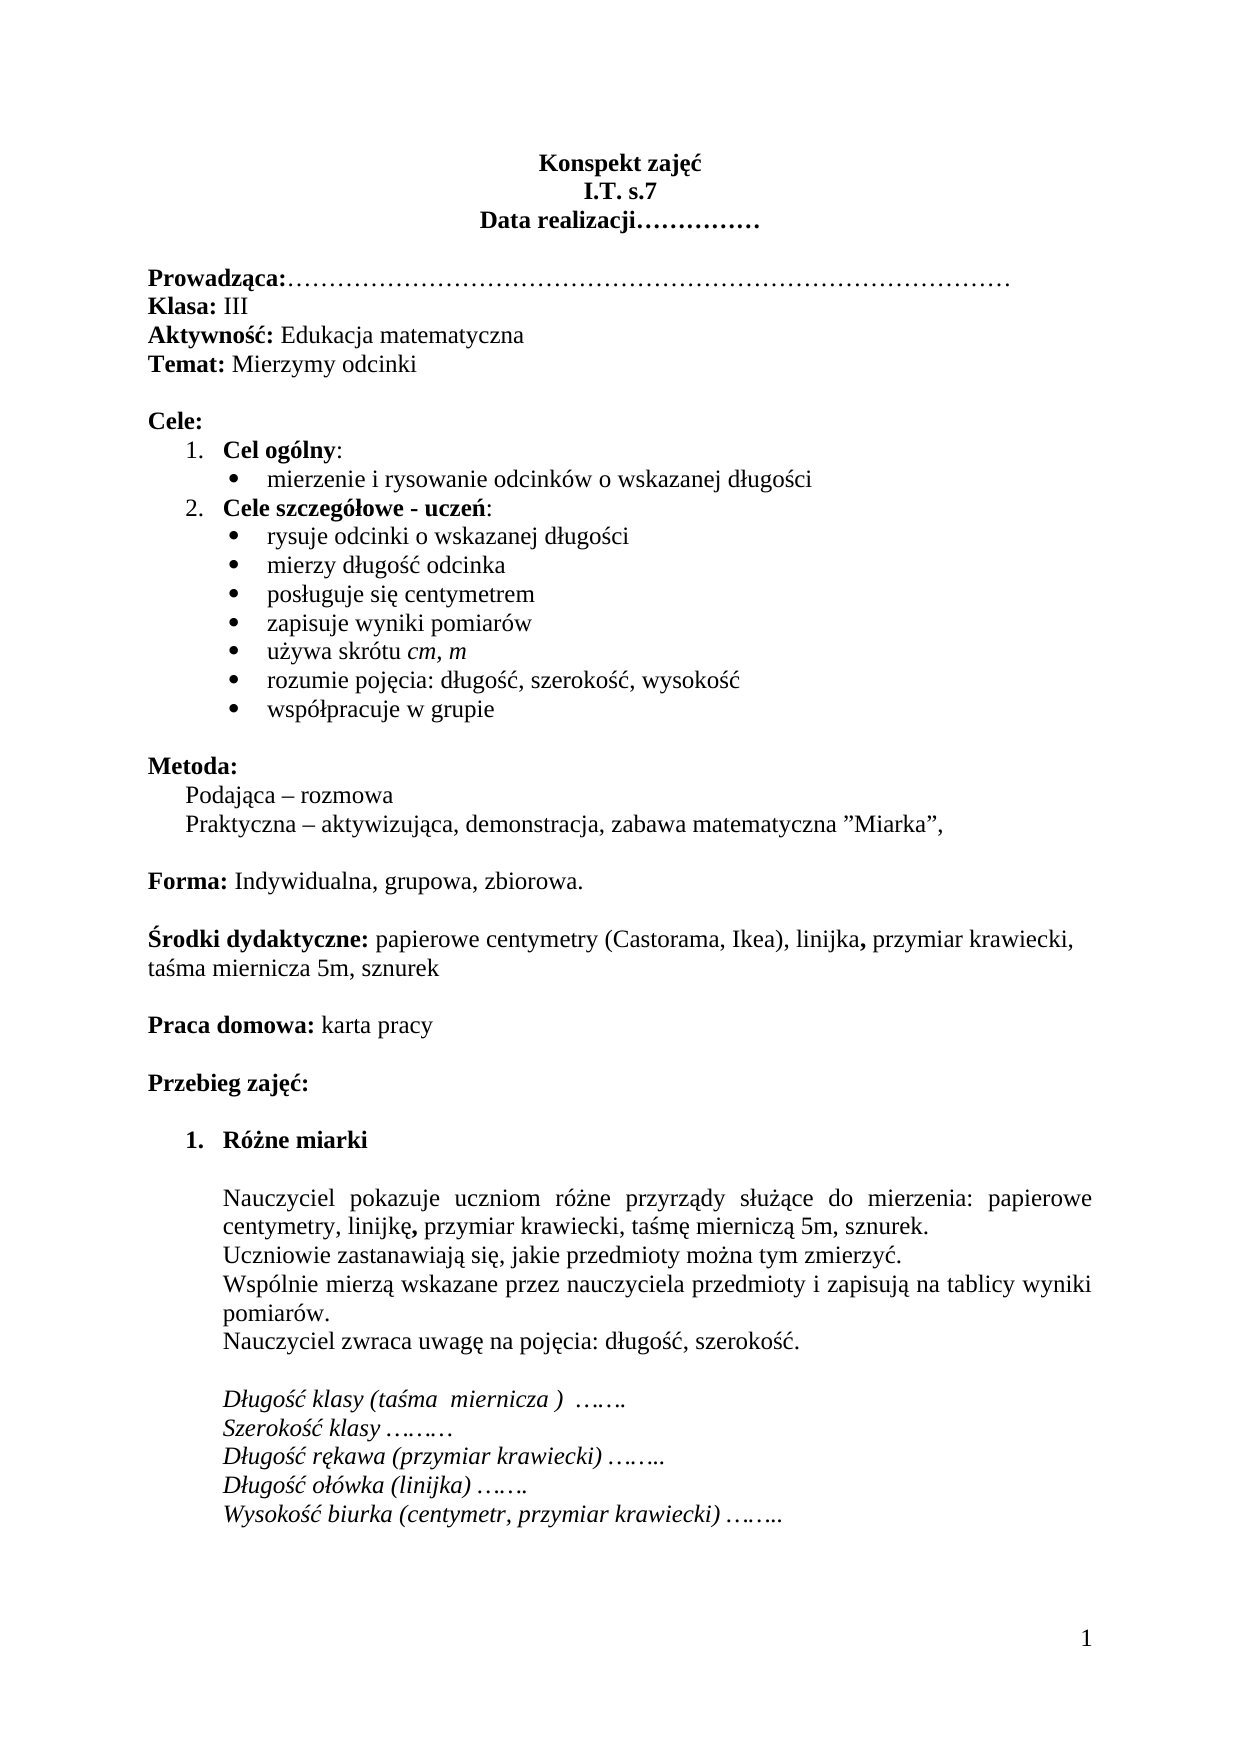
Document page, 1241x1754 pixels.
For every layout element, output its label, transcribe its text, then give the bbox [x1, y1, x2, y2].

list Uczniowie zastanawiają się, jakie przedmioty można tym zmierzyć. [223, 1240, 1093, 1269]
text Prowadząca:…………………………………………………………………………… [148, 263, 1093, 291]
list Różne miarki [185, 1125, 1093, 1154]
list posługuje się centymetrem [229, 579, 1093, 608]
list współpracuje w grupie [229, 694, 1093, 723]
text I.T. s.7 [148, 176, 1093, 205]
list Cel ogólny: [185, 435, 1093, 464]
text Metoda: Podająca – rozmowa [148, 751, 1093, 809]
list Długość rękawa (przymiar krawiecki) …….. [223, 1441, 1093, 1470]
list używa skrótu cm, m [229, 636, 1093, 665]
text Środki dydaktyczne: papierowe centymetry (Castorama, Ikea), linijka, przymiar krawiecki, taśma miernicza 5m, sznurek [148, 924, 1093, 981]
list rysuje odcinki o wskazanej długości [229, 521, 1093, 550]
list rozumie pojęcia: długość, szerokość, wysokość [229, 665, 1093, 694]
text Praca domowa: karta pracy [148, 1010, 1093, 1039]
list mierzy długość odcinka [229, 550, 1093, 579]
list Długość ołówka (linijka) ……. [223, 1470, 1093, 1499]
text Aktywność: Edukacja matematyczna [148, 320, 1093, 349]
text Data realizacji…………… [148, 205, 1093, 234]
text Temat: Mierzymy odcinki [148, 349, 1093, 378]
list zapisuje wyniki pomiarów [229, 608, 1093, 636]
list Nauczyciel pokazuje uczniom różne przyrządy służące do mierzenia: papierowe centymetry, linijkę, przymiar krawiecki, taśmę mierniczą 5m, sznurek. [223, 1183, 1093, 1240]
list Nauczyciel zwraca uwagę na pojęcia: długość, szerokość. [223, 1326, 1093, 1355]
text Praktyczna – aktywizująca, demonstracja, zabawa matematyczna ”Miarka”, [148, 809, 1093, 838]
list Szerokość klasy ……… [223, 1413, 1093, 1441]
list Cele szczegółowe - uczeń: [185, 493, 1093, 521]
text Przebieg zajęć: [148, 1068, 1093, 1096]
text Cele: [148, 406, 1093, 435]
text Konspekt zajęć [148, 148, 1093, 176]
text Forma: Indywidualna, grupowa, zbiorowa. [148, 866, 1093, 895]
list Wysokość biurka (centymetr, przymiar krawiecki) …….. [223, 1499, 1093, 1528]
list Wspólnie mierzą wskazane przez nauczyciela przedmioty i zapisują na tablicy wyniki pomiarów. [223, 1269, 1093, 1326]
list Długość klasy (taśma miernicza ) ……. [223, 1384, 1093, 1413]
list mierzenie i rysowanie odcinków o wskazanej długości [229, 464, 1093, 493]
text Klasa: III [148, 291, 1093, 320]
